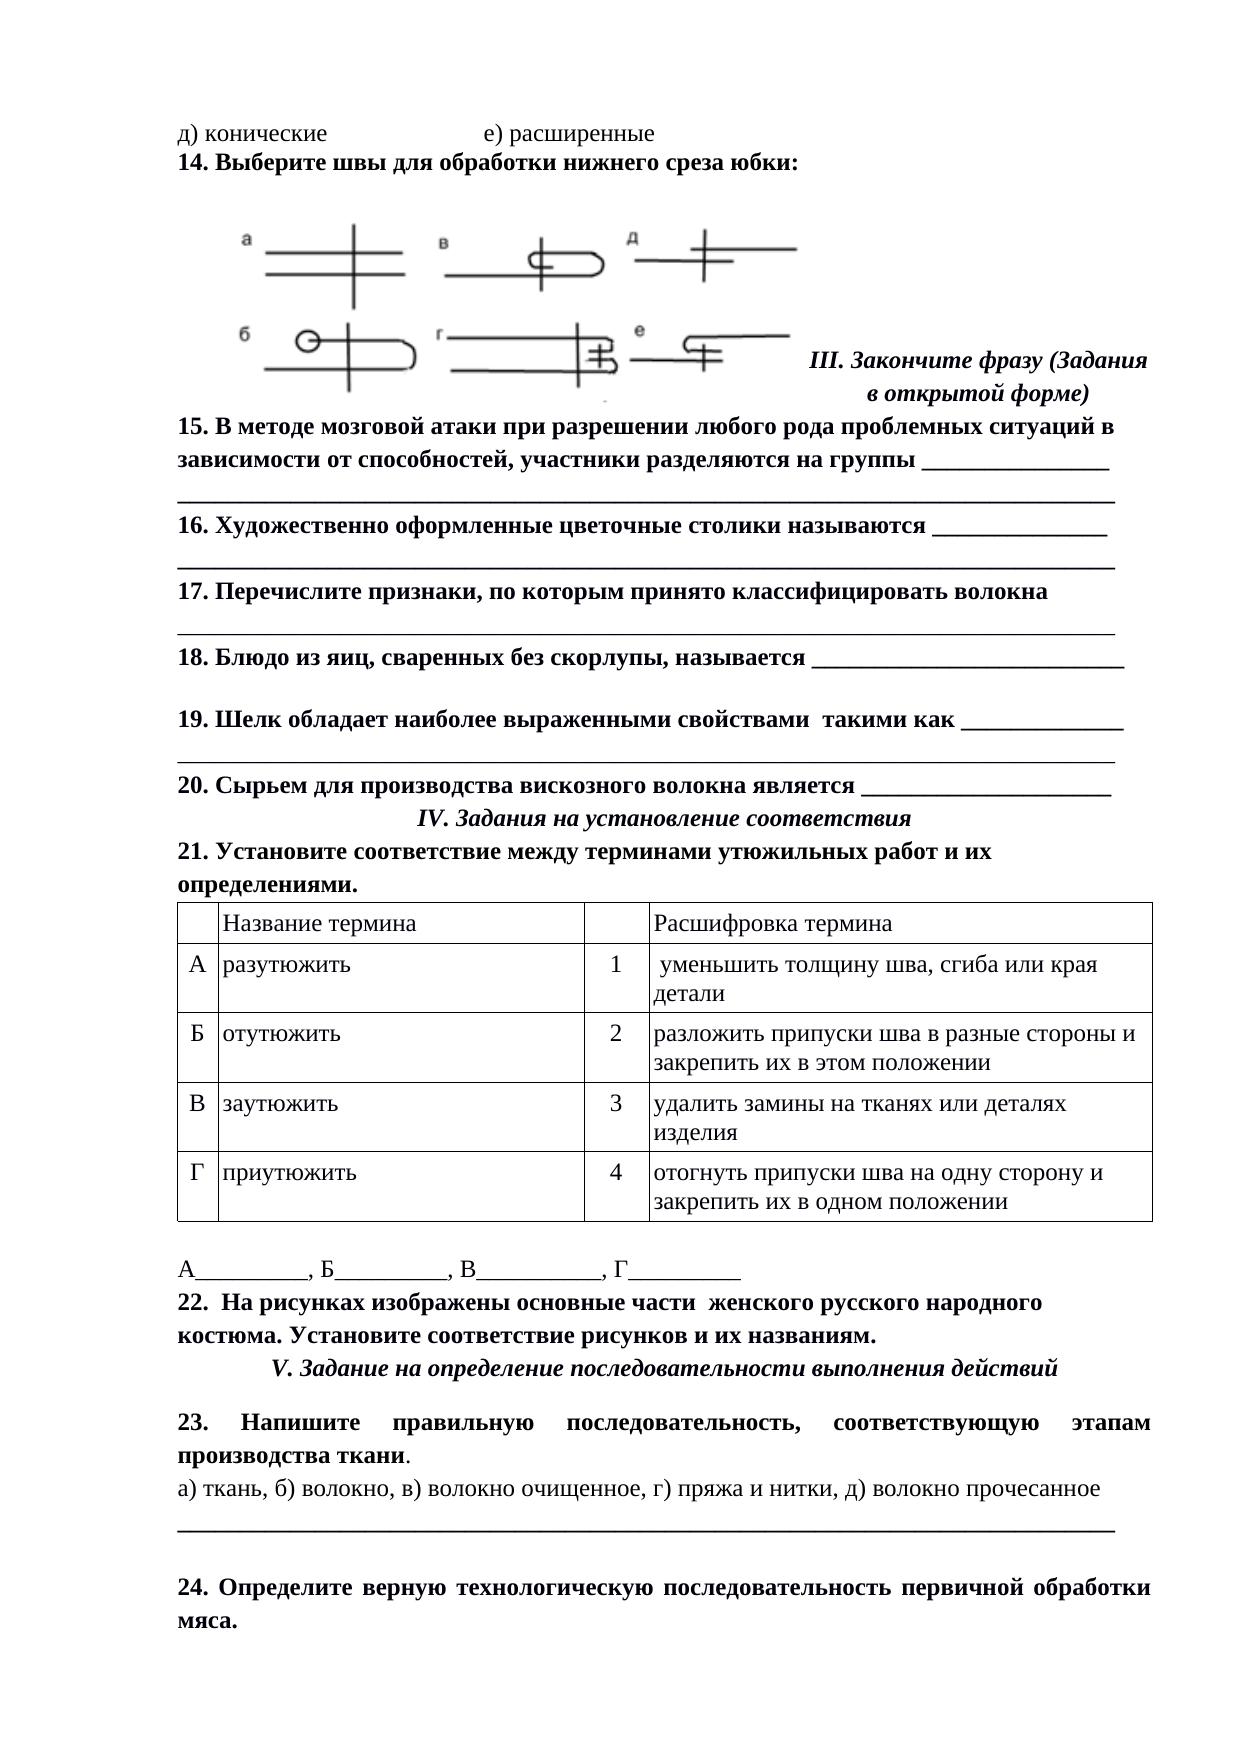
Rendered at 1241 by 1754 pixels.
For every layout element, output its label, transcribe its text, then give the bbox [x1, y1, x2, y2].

text ___________________________________________________________________________ [177, 1506, 1152, 1535]
text 24. Определите верную технологическую последовательность первичной обработки мяса. [177, 1572, 1152, 1634]
text д) конические е) расширенные [177, 118, 1152, 147]
table_cell отогнуть припуски шва на одну сторону и закрепить их в одном положении [650, 1152, 1152, 1221]
text IV. Задания на установление соответствия [177, 803, 1152, 832]
text 22. На рисунках изображены основные части женского русского народного костюма. Установите соответствие рисунков и их названиям. [177, 1287, 1152, 1349]
table_cell приутюжить [219, 1152, 584, 1221]
picture [220, 205, 806, 406]
text А_________, Б_________, В__________, Г_________ [177, 1254, 1152, 1283]
table_cell В [178, 1083, 218, 1151]
table_cell 1 [585, 944, 649, 1012]
text ___________________________________________________________________________ [177, 543, 1152, 572]
table_cell разутюжить [219, 944, 584, 1012]
text 17. Перечислите признаки, по которым принято классифицировать волокна [177, 576, 1152, 605]
text 23. Напишите правильную последовательность, соответствующую этапам производства ткани. [177, 1407, 1152, 1469]
table_header Расшифровка термина [650, 903, 1152, 943]
text ___________________________________________________________________________ [177, 609, 1152, 638]
text а) ткань, б) волокно, в) волокно очищенное, г) пряжа и нитки, д) волокно прочесанное [177, 1473, 1152, 1502]
text V. Задание на определение последовательности выполнения действий [177, 1353, 1152, 1382]
table_cell 3 [585, 1083, 649, 1151]
table_cell Б [178, 1013, 218, 1082]
table_header [178, 903, 218, 943]
text 18. Блюдо из яиц, сваренных без скорлупы, называется _________________________ [177, 642, 1152, 671]
text ___________________________________________________________________________ [177, 477, 1152, 506]
text 14. Выберите швы для обработки нижнего среза юбки: [177, 147, 1152, 176]
text 15. В методе мозговой атаки при разрешении любого рода проблемных ситуаций в зависимости от способностей, участники разделяются на группы _______________ [177, 411, 1152, 473]
table_header Название термина [219, 903, 584, 943]
table_cell 4 [585, 1152, 649, 1221]
table_cell заутюжить [219, 1083, 584, 1151]
text 16. Художественно оформленные цветочные столики называются ______________ [177, 510, 1152, 539]
table_cell уменьшить толщину шва, сгиба или края детали [650, 944, 1152, 1012]
text ___________________________________________________________________________ [177, 737, 1152, 766]
table_header [585, 903, 649, 943]
text 20. Сырьем для производства вискозного волокна является ____________________ [177, 770, 1152, 799]
text 19. Шелк обладает наиболее выраженными свойствами такими как _____________ [177, 704, 1152, 733]
table_cell А [178, 944, 218, 1012]
text 21. Установите соответствие между терминами утюжильных работ и их определениями. [177, 836, 1152, 898]
table_cell удалить замины на тканях или деталях изделия [650, 1083, 1152, 1151]
table_cell отутюжить [219, 1013, 584, 1082]
table_cell разложить припуски шва в разные стороны и закрепить их в этом положении [650, 1013, 1152, 1082]
table_cell 2 [585, 1013, 649, 1082]
text III. Закончите фразу (Задания в открытой форме) [177, 345, 1152, 407]
table_cell Г [178, 1152, 218, 1221]
